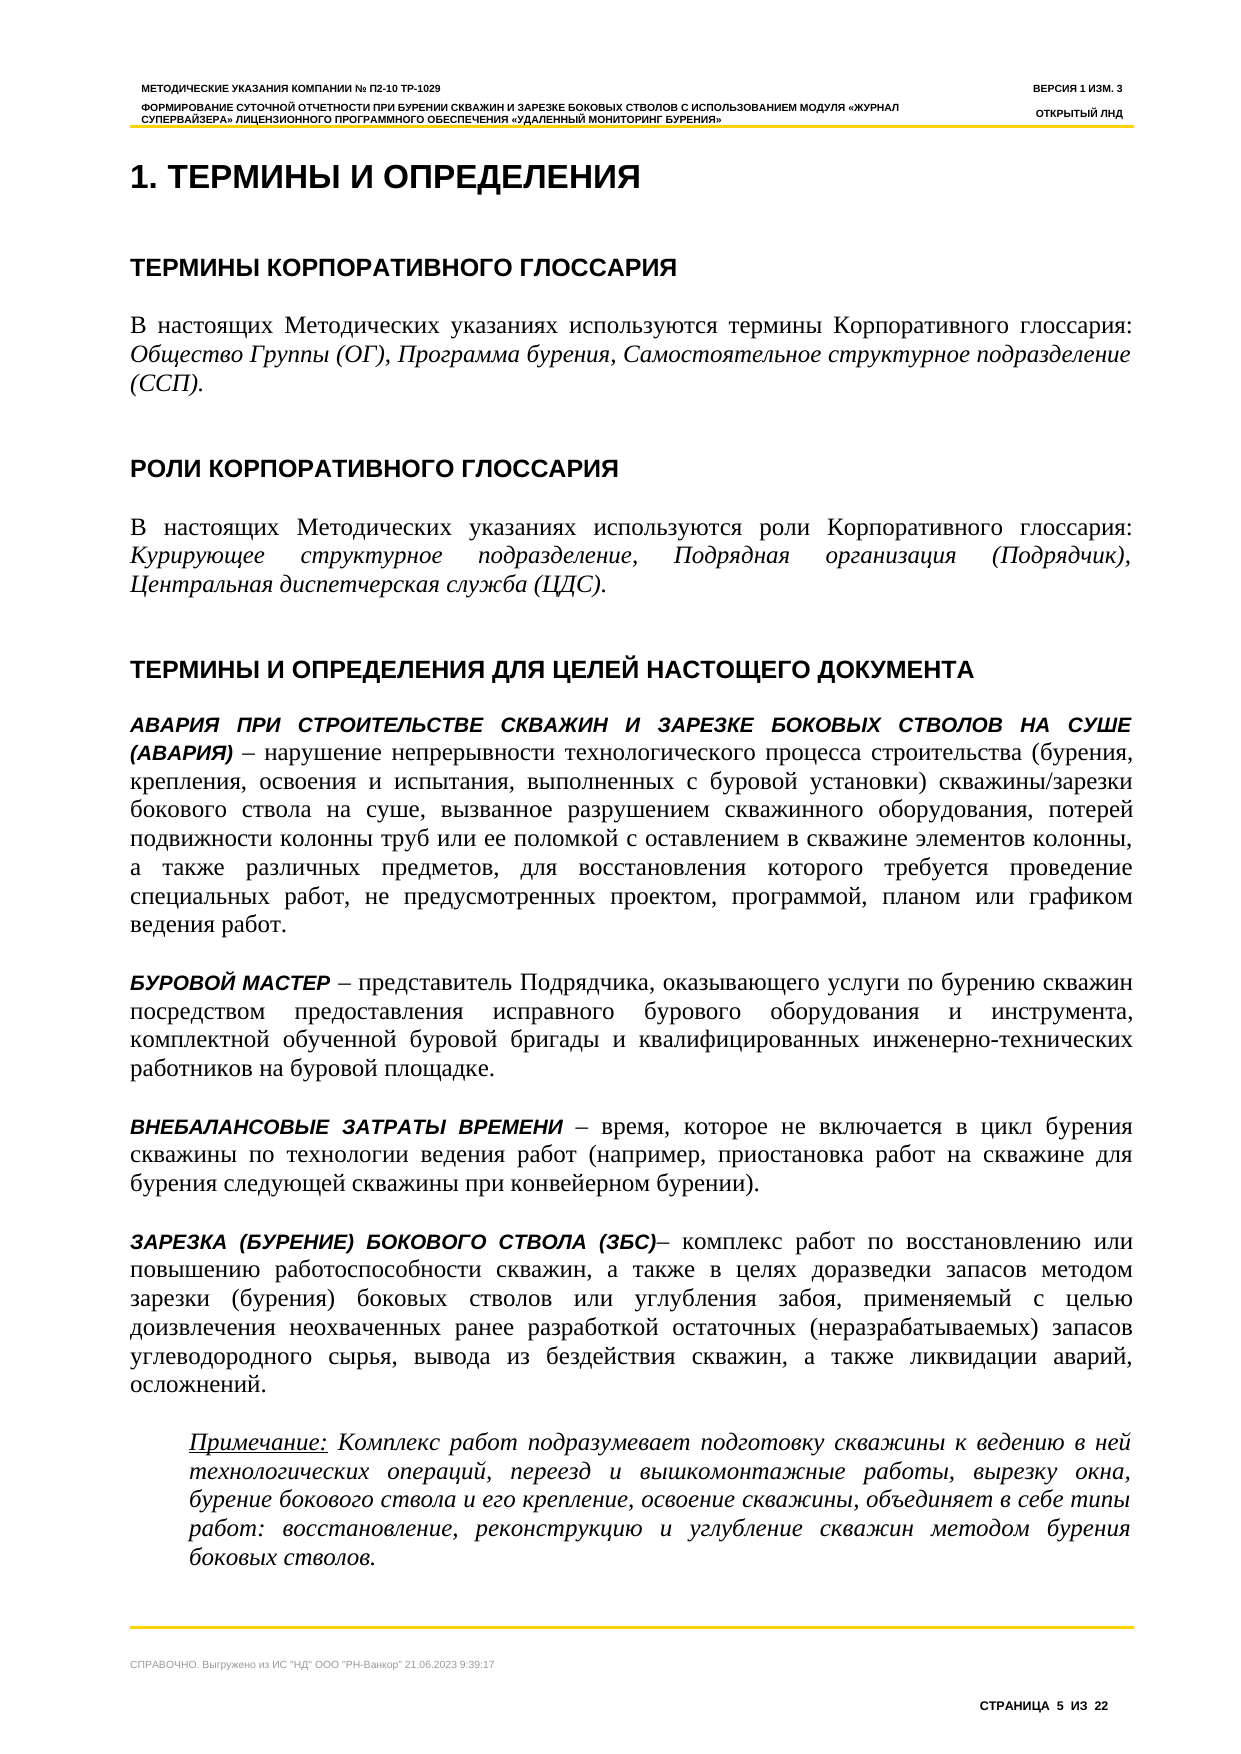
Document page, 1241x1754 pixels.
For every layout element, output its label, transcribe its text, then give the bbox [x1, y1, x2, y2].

text В настоящих Методических указаниях используются роли Корпоративного глоссария: Курирующее структурное подразделение, Подрядная организация (Подрядчик), Центральная диспетчерская служба (ЦДС). [130, 512, 1134, 598]
subtitle ТЕРМИНЫ И ОПРЕДЕЛЕНИЯ [130, 157, 1134, 196]
text Буровой Мастер – представитель Подрядчика, оказывающего услуги по бурению скважин посредством предоставления исправного бурового оборудования и инструмента, комплектной обученной буровой бригады и квалифицированных инженерно-технических работников на буровой площадке. [130, 967, 1134, 1082]
text Примечание: Комплекс работ подразумевает подготовку скважины к ведению в ней технологических операций, переезд и вышкомонтажные работы, вырезку окна, бурение бокового ствола и его крепление, освоение скважины, объединяет в себе типы работ: восстановление, реконструкцию и углубление скважин методом бурения боковых стволов. [189, 1427, 1134, 1571]
text внебалансовые затраты времени – время, которое не включается в цикл бурения скважины по технологии ведения работ (например, приостановка работ на скважине для бурения следующей скважины при конвейерном бурении). [130, 1111, 1134, 1197]
text АВАРИЯ ПРИ СТРОИТЕЛЬСТВЕ СКВАЖИН И ЗАРЕЗКЕ БОКОВЫХ СТВОЛОВ НА СУШЕ (АВАРИЯ) – нарушение непрерывности технологического процесса строительства (бурения, крепления, освоения и испытания, выполненных с буровой установки) скважины/зарезки бокового ствола на суше, вызванное разрушением скважинного оборудования, потерей подвижности колонны труб или ее поломкой с оставлением в скважине элементов колонны, а также различных предметов, для восстановления которого требуется проведение специальных работ, не предусмотренных проектом, программой, планом или графиком ведения работ. [130, 713, 1134, 938]
text термины корпоративного глоссария [130, 253, 1134, 282]
text ЗАРЕЗКА (БУРЕНИЕ) БОКОВОГО СТВОЛА (ЗБС)– комплекс работ по восстановлению или повышению работоспособности скважин, а также в целях доразведки запасов методом зарезки (бурения) боковых стволов или углубления забоя, применяемый с целью доизвлечения неохваченных ранее разработкой остаточных (неразрабатываемых) запасов углеводородного сырья, вывода из бездействия скважин, а также ликвидации аварий, осложнений. [130, 1226, 1134, 1398]
text РОЛИ корпоративного глоссария [130, 454, 1134, 483]
text ТЕРМИНЫ И ОПРЕДЕЛЕНИЯ ДЛЯ ЦЕЛЕЙ НАСТОЩЕГО ДОКУМЕНТА [130, 656, 1134, 684]
text В настоящих Методических указаниях используются термины Корпоративного глоссария: Общество Группы (ОГ), Программа бурения, Самостоятельное структурное подразделение (ССП). [130, 311, 1134, 397]
